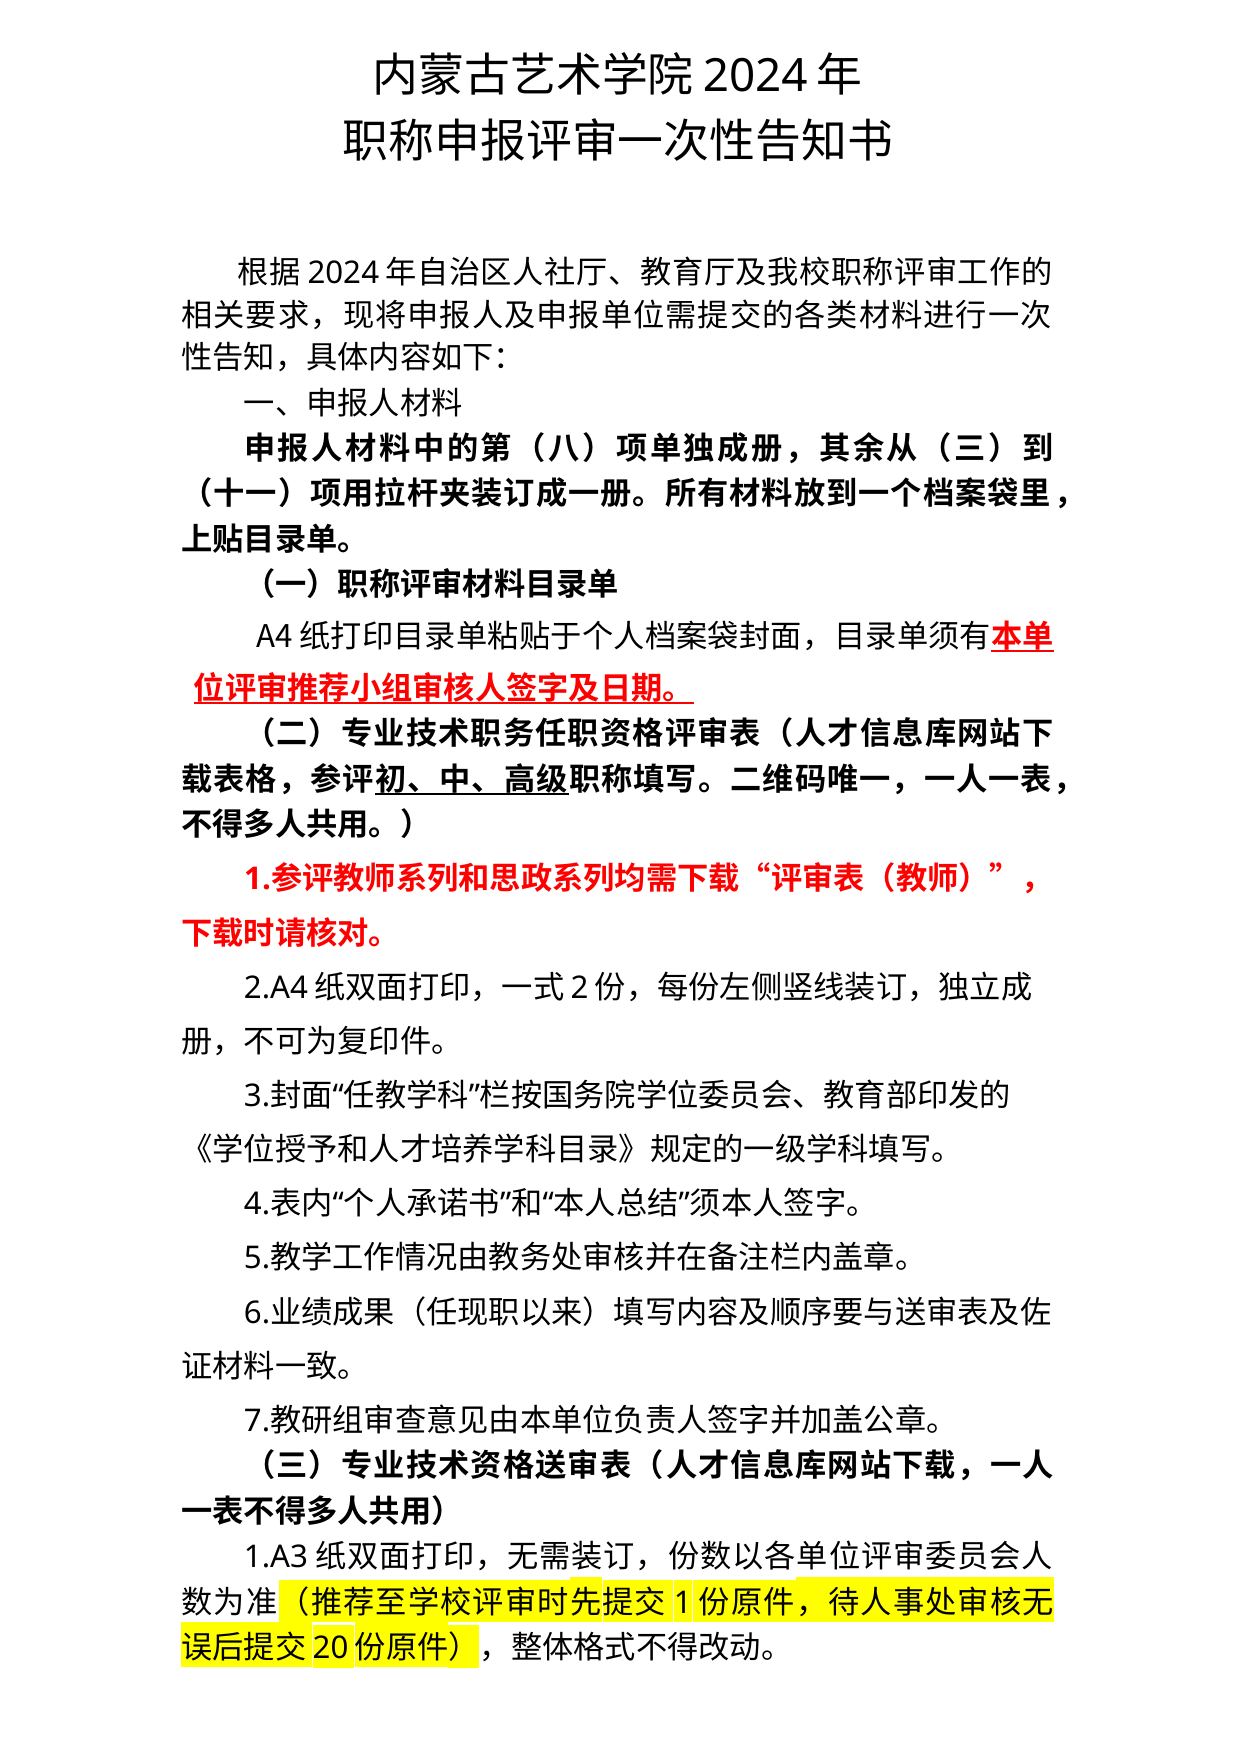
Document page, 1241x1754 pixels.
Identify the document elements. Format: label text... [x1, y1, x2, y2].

text 7.教研组审查意见由本单位负责人签字并加盖公章。 [181, 1386, 1054, 1441]
text 6.业绩成果（任现职以来）填写内容及顺序要与送审表及佐证材料一致。 [181, 1278, 1054, 1386]
text （三）专业技术资格送审表（人才信息库网站下载，一人一表不得多人共用） [181, 1441, 1054, 1531]
text 4.表内“个人承诺书”和“本人总结”须本人签字。 [181, 1170, 1054, 1224]
text 1.参评教师系列和思政系列均需下载“评审表（教师）”，下载时请核对。 [181, 845, 1054, 953]
text 内蒙古艺术学院2024年 [181, 42, 1054, 104]
text 职称申报评审一次性告知书 [181, 104, 1054, 171]
text 5.教学工作情况由教务处审核并在备注栏内盖章。 [181, 1224, 1054, 1278]
text （二）专业技术职务任职资格评审表（人才信息库网站下载表格，参评初、中、高级职称填写。二维码唯一，一人一表，不得多人共用。） [181, 708, 1054, 845]
list 申报人材料中的第（八）项单独成册，其余从（三）到（十一）项用拉杆夹装订成一册。所有材料放到一个档案袋里，上贴目录单。 [181, 423, 1054, 559]
text 1.A3纸双面打印，无需装订，份数以各单位评审委员会人数为准（推荐至学校评审时先提交1份原件，待人事处审核无误后提交20份原件），整体格式不得改动。 [181, 1531, 1054, 1668]
text A4纸打印目录单粘贴于个人档案袋封面，目录单须有本单位评审推荐小组审核人签字及日期。 [194, 604, 1054, 708]
list （一）职称评审材料目录单 [181, 559, 1054, 604]
text 3.封面“任教学科”栏按国务院学位委员会、教育部印发的《学位授予和人才培养学科目录》规定的一级学科填写。 [181, 1061, 1054, 1170]
text 根据2024年自治区人社厅、教育厅及我校职称评审工作的相关要求，现将申报人及申报单位需提交的各类材料进行一次性告知，具体内容如下： [181, 250, 1054, 378]
text 2.A4纸双面打印，一式2份，每份左侧竖线装订，独立成册，不可为复印件。 [181, 953, 1054, 1061]
list 一、申报人材料 [181, 378, 1054, 423]
